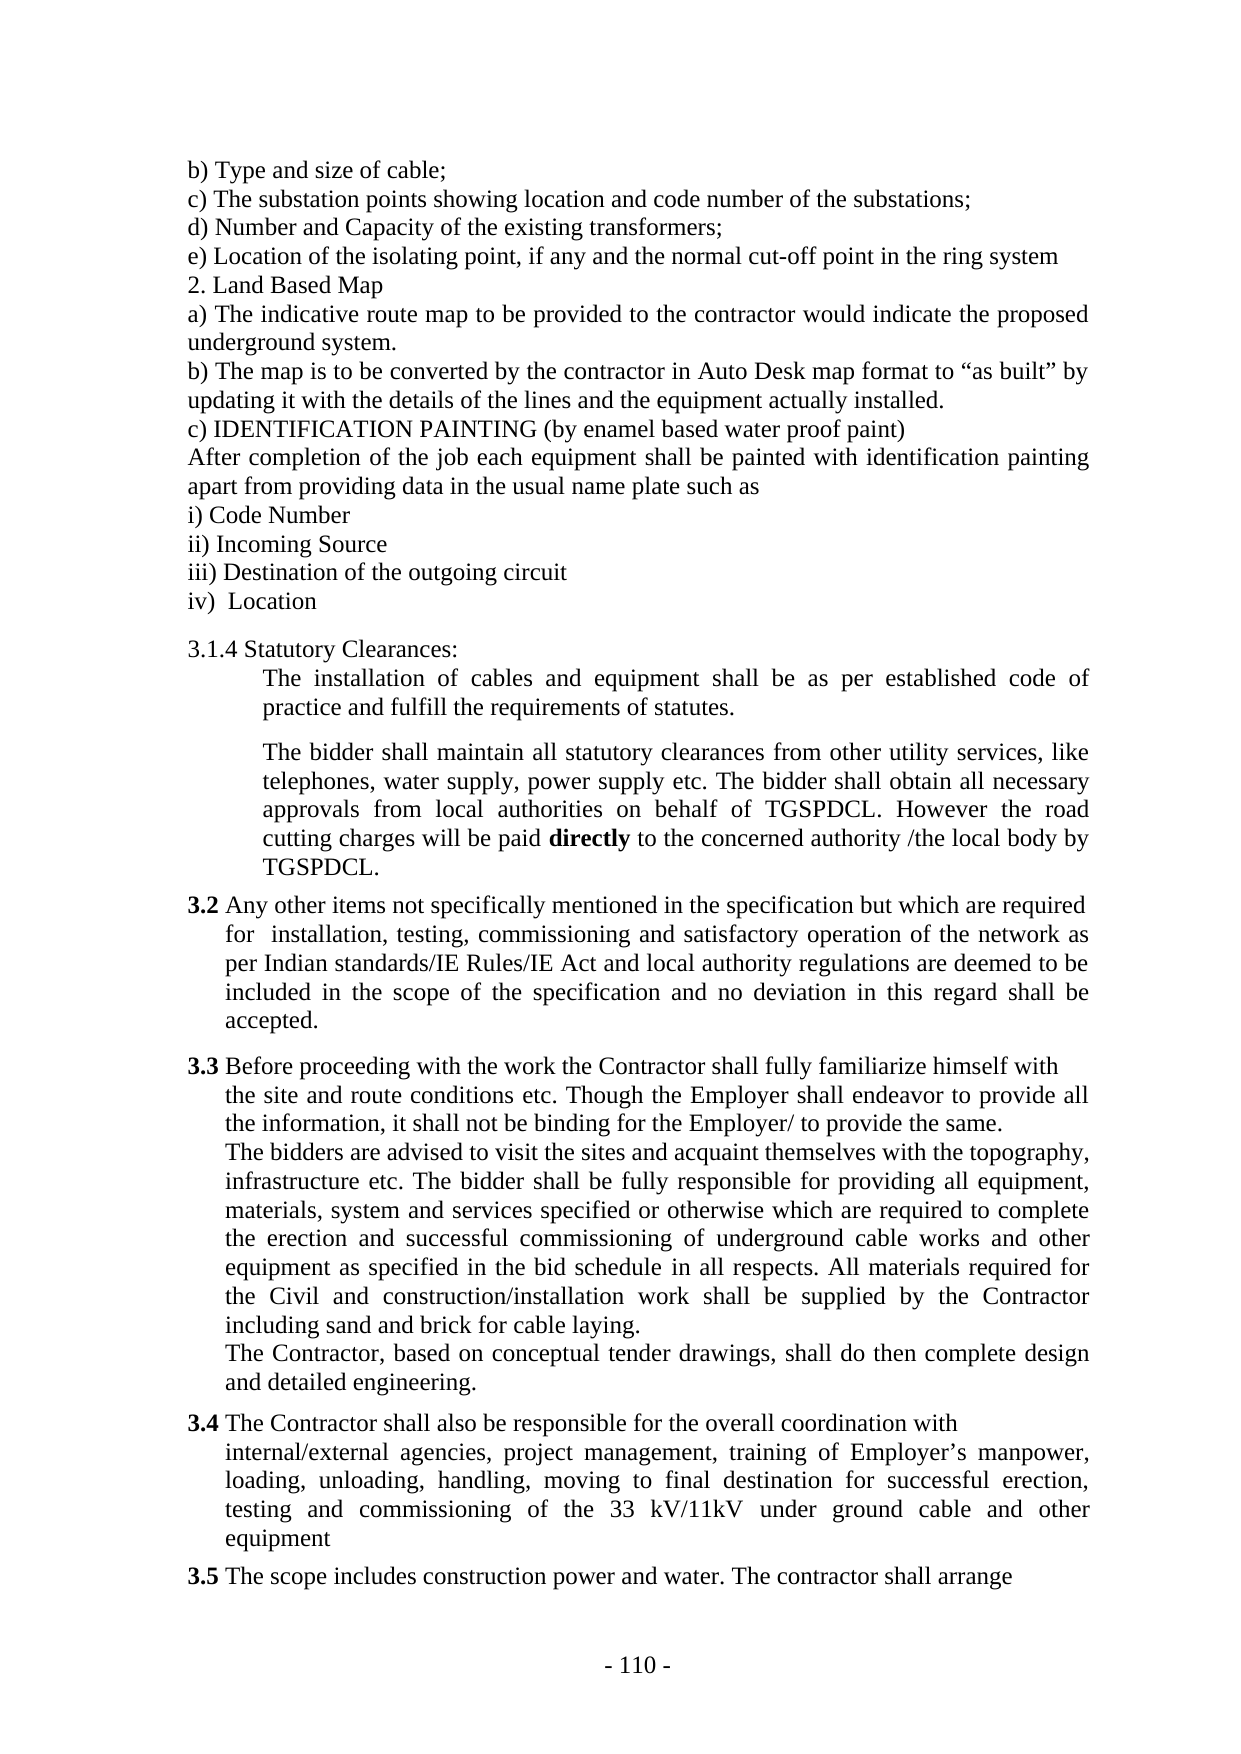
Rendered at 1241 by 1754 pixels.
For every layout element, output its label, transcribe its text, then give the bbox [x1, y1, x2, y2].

text The installation of cables and equipment shall be as per established code of practice and fulfill the requirements of statutes. [262, 663, 1090, 720]
text c) The substation points showing location and code number of the substations; [187, 184, 1090, 212]
list The Contractor shall also be responsible for the overall coordination with [187, 1408, 1090, 1437]
text e) Location of the isolating point, if any and the normal cut-off point in the ring system [187, 241, 1090, 270]
text 2. Land Based Map [187, 270, 1090, 299]
text d) Number and Capacity of the existing transformers; [187, 212, 1090, 241]
text b) Type and size of cable; [187, 155, 1090, 184]
text iv) Location [187, 586, 1090, 615]
text i) Code Number [187, 500, 1090, 529]
text b) The map is to be converted by the contractor in Auto Desk map format to “as built” by updating it with the details of the lines and the equipment actually installed. [187, 356, 1090, 414]
list Before proceeding with the work the Contractor shall fully familiarize himself with [187, 1051, 1090, 1080]
text c) IDENTIFICATION PAINTING (by enamel based water proof paint) [187, 414, 1090, 442]
list for installation, testing, commissioning and satisfactory operation of the network as per Indian standards/IE Rules/IE Act and local authority regulations are deemed to be included in the scope of the specification and no deviation in this regard shall be accepted. [225, 919, 1090, 1034]
text a) The indicative route map to be provided to the contractor would indicate the proposed underground system. [187, 299, 1090, 356]
text ii) Incoming Source [187, 529, 1090, 557]
text The bidders are advised to visit the sites and acquaint themselves with the topography, infrastructure etc. The bidder shall be fully responsible for providing all equipment, materials, system and services specified or otherwise which are required to complete the erection and successful commissioning of underground cable works and other equipment as specified in the bid schedule in all respects. All materials required for the Civil and construction/installation work shall be supplied by the Contractor including sand and brick for cable laying. [225, 1137, 1090, 1338]
text After completion of the job each equipment shall be painted with identification painting apart from providing data in the usual name plate such as [187, 442, 1090, 500]
list The scope includes construction power and water. The contractor shall arrange [187, 1561, 1090, 1590]
list Any other items not specifically mentioned in the specification but which are required [187, 890, 1090, 919]
text iii) Destination of the outgoing circuit [187, 557, 1090, 586]
text 3.1.4 Statutory Clearances: [187, 634, 1090, 663]
list internal/external agencies, project management, training of Employer’s manpower, loading, unloading, handling, moving to final destination for successful erection, testing and commissioning of the 33 kV/11kV under ground cable and other equipment [225, 1437, 1090, 1552]
text The Contractor, based on conceptual tender drawings, shall do then complete design and detailed engineering. [225, 1338, 1090, 1396]
list the site and route conditions etc. Though the Employer shall endeavor to provide all the information, it shall not be binding for the Employer/ to provide the same. [225, 1080, 1090, 1137]
text The bidder shall maintain all statutory clearances from other utility services, like telephones, water supply, power supply etc. The bidder shall obtain all necessary approvals from local authorities on behalf of TGSPDCL. However the road cutting charges will be paid directly to the concerned authority /the local body by TGSPDCL. [262, 737, 1090, 881]
